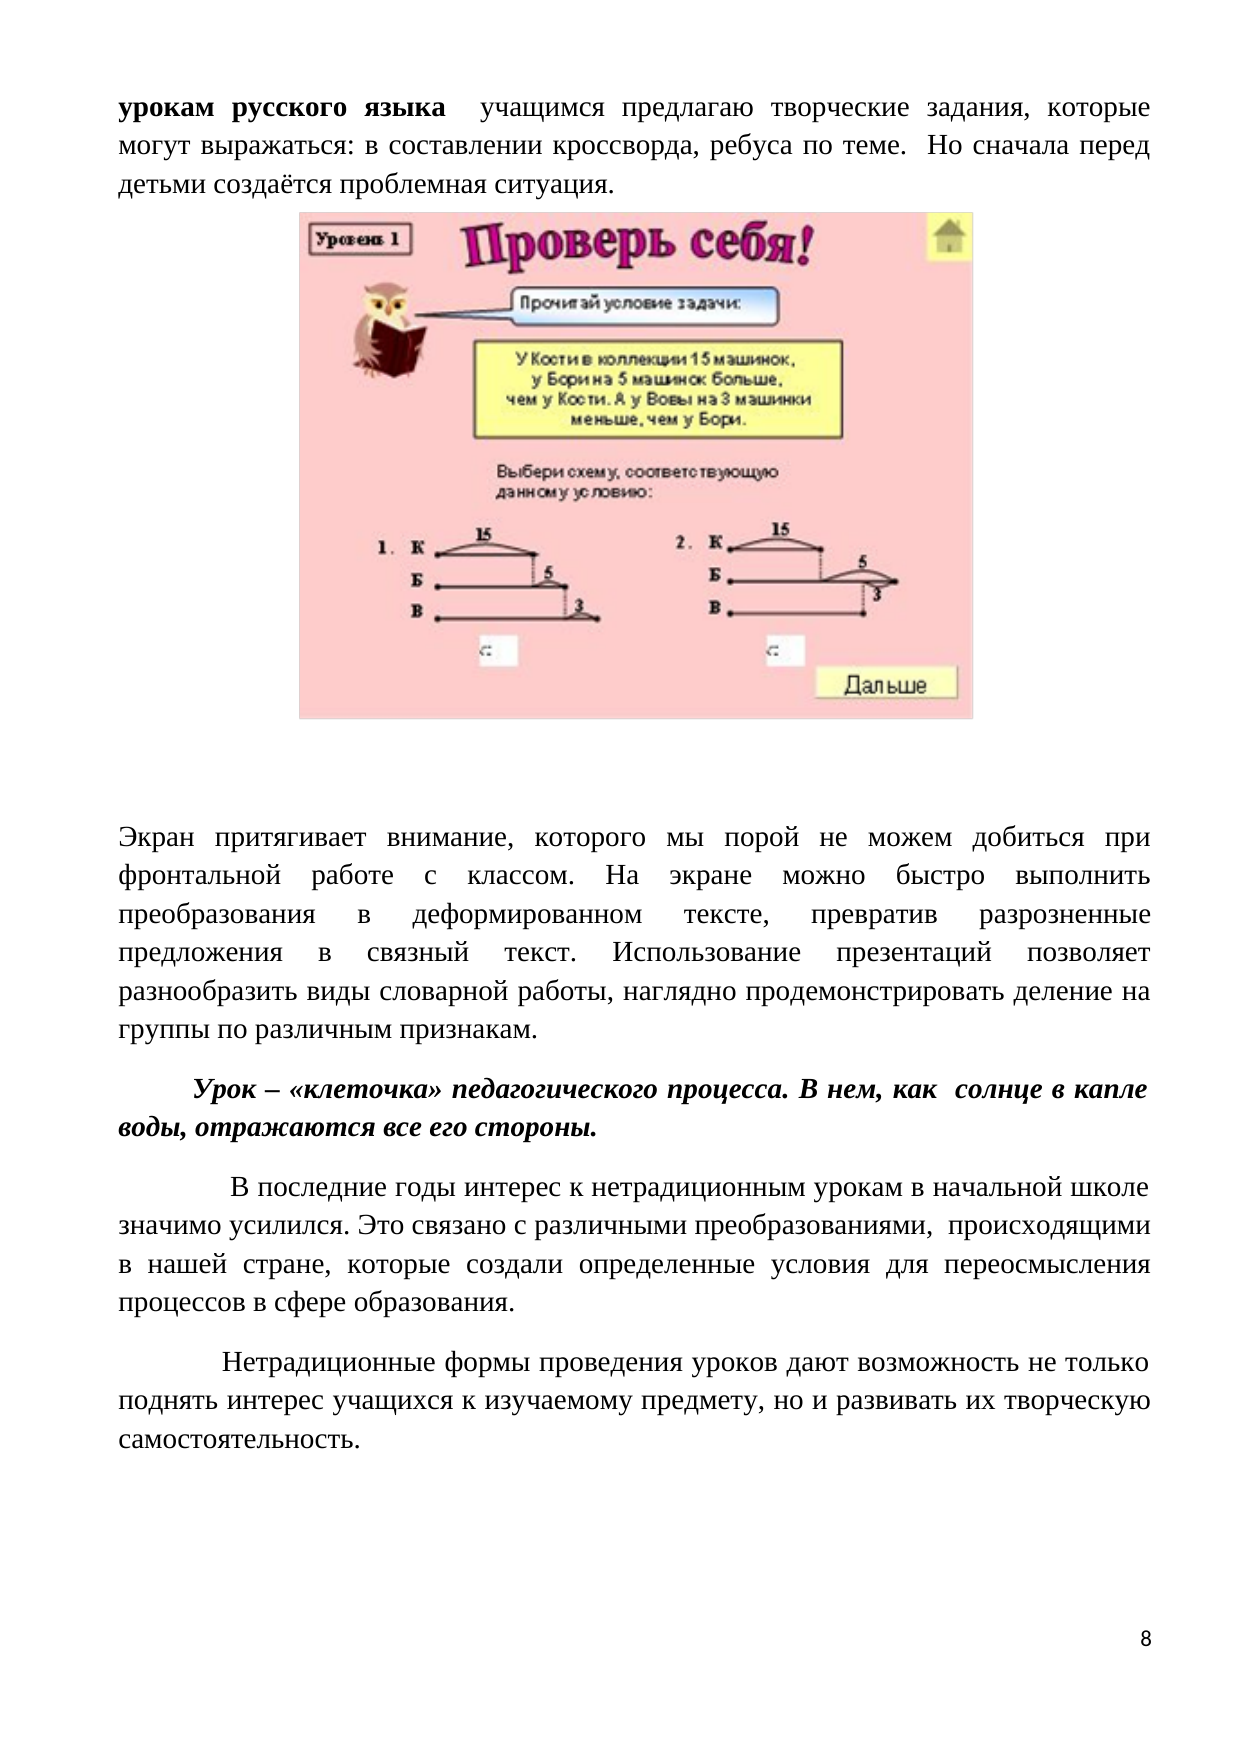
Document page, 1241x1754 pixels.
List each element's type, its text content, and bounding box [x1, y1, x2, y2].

text Урок – «клеточка» педагогического процесса. В нем, как солнце в капле воды, отражаются все его стороны. [118, 1071, 1152, 1143]
text В последние годы интерес к нетрадиционным урокам в начальной школе значимо усилился. Это связано с различными преобразованиями, происходящими в нашей стране, которые создали определенные условия для переосмысления процессов в сфере образования. [118, 1169, 1152, 1318]
picture [298, 211, 975, 721]
text Нетрадиционные формы проведения уроков дают возможность не только поднять интерес учащихся к изучаемому предмету, но и развивать их творческую самостоятельность. [118, 1344, 1152, 1454]
text Экран притягивает внимание, которого мы порой не можем добиться при фронтальной работе с классом. На экране можно быстро выполнить преобразования в деформированном тексте, превратив разрозненные предложения в связный текст. Использование презентаций позволяет разнообразить виды словарной работы, наглядно продемонстрировать деление на группы по различным признакам. [118, 819, 1152, 1045]
